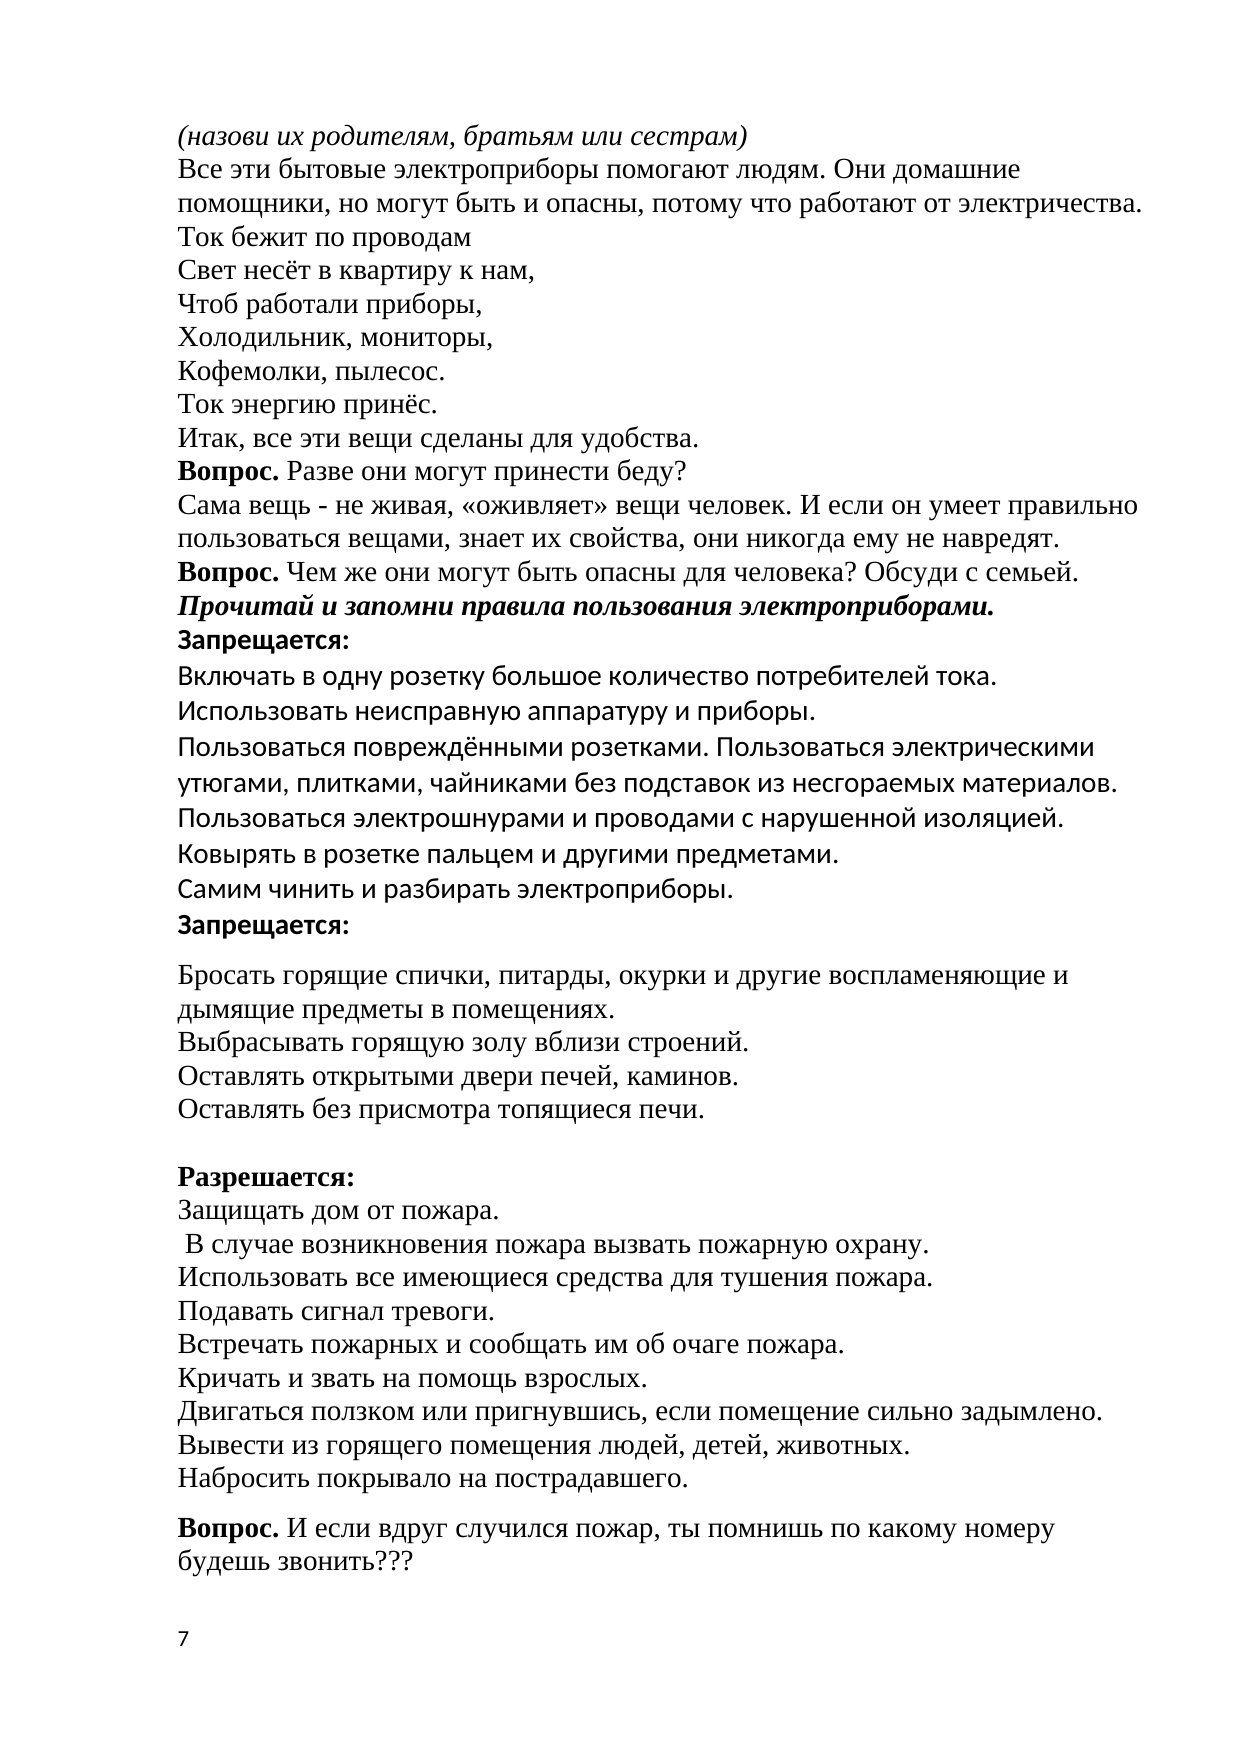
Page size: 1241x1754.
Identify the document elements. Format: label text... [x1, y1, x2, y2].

text Двигаться ползком или пригнувшись, если помещение сильно задымлено. [177, 1393, 1152, 1427]
text Самим чинить и разбирать электроприборы. [177, 871, 1152, 906]
text Чтоб работали приборы, [177, 286, 1152, 319]
text Ток бежит по проводам [177, 219, 1152, 252]
text Ток энергию принёс. [177, 386, 1152, 420]
text Защищать дом от пожара. [177, 1192, 1152, 1226]
text Все эти бытовые электроприборы помогают людям. Они домашние помощники, но могут быть и опасны, потому что работают от электричества. [177, 152, 1152, 219]
text Прочитай и запомни правила пользования электроприборами. Запрещается: [177, 588, 1152, 657]
text Свет несёт в квартиру к нам, [177, 252, 1152, 286]
text Включать в одну розетку большое количество потребителей тока. [177, 657, 1152, 692]
text Запрещается: [177, 906, 1152, 942]
text Бросать горящие спички, питарды, окурки и другие воспламеняющие и дымящие предметы в помещениях. [177, 957, 1152, 1024]
text Кричать и звать на помощь взрослых. [177, 1360, 1152, 1393]
text Подавать сигнал тревоги. [177, 1293, 1152, 1326]
text Оставлять без присмотра топящиеся печи. [177, 1092, 1152, 1125]
text Пользоваться повреждёнными розетками. Пользоваться электрическими утюгами, плитками, чайниками без подставок из несгораемых материалов. [177, 728, 1152, 799]
text Встречать пожарных и сообщать им об очаге пожара. [177, 1326, 1152, 1360]
text Вывести из горящего помещения людей, детей, животных. [177, 1427, 1152, 1461]
text (назови их родителям, братьям или сестрам) [177, 118, 1152, 152]
text Набросить покрывало на пострадавшего. [177, 1461, 1152, 1494]
text Использовать неисправную аппаратуру и приборы. [177, 692, 1152, 728]
text Вопрос. И если вдруг случился пожар, ты помнишь по какому номеру будешь звонить??? [177, 1510, 1152, 1577]
text Пользоваться электрошнурами и проводами с нарушенной изоляцией. [177, 799, 1152, 835]
text Кофемолки, пылесос. [177, 353, 1152, 386]
text Итак, все эти вещи сделаны для удобства. [177, 420, 1152, 453]
text Ковырять в розетке пальцем и другими предметами. [177, 835, 1152, 871]
text Выбрасывать горящую золу вблизи строений. [177, 1024, 1152, 1058]
text Разрешается: [177, 1159, 1152, 1192]
text В случае возникновения пожара вызвать пожарную охрану. [177, 1226, 1152, 1259]
text Сама вещь - не живая, «оживляет» вещи человек. И если он умеет правильно пользоваться вещами, знает их свойства, они никогда ему не навредят. [177, 487, 1152, 554]
text Оставлять открытыми двери печей, каминов. [177, 1058, 1152, 1092]
text Вопрос. Разве они могут принести беду? [177, 453, 1152, 487]
text Вопрос. Чем же они могут быть опасны для человека? Обсуди с семьей. [177, 554, 1152, 588]
text Холодильник, мониторы, [177, 319, 1152, 353]
text Использовать все имеющиеся средства для тушения пожара. [177, 1259, 1152, 1293]
